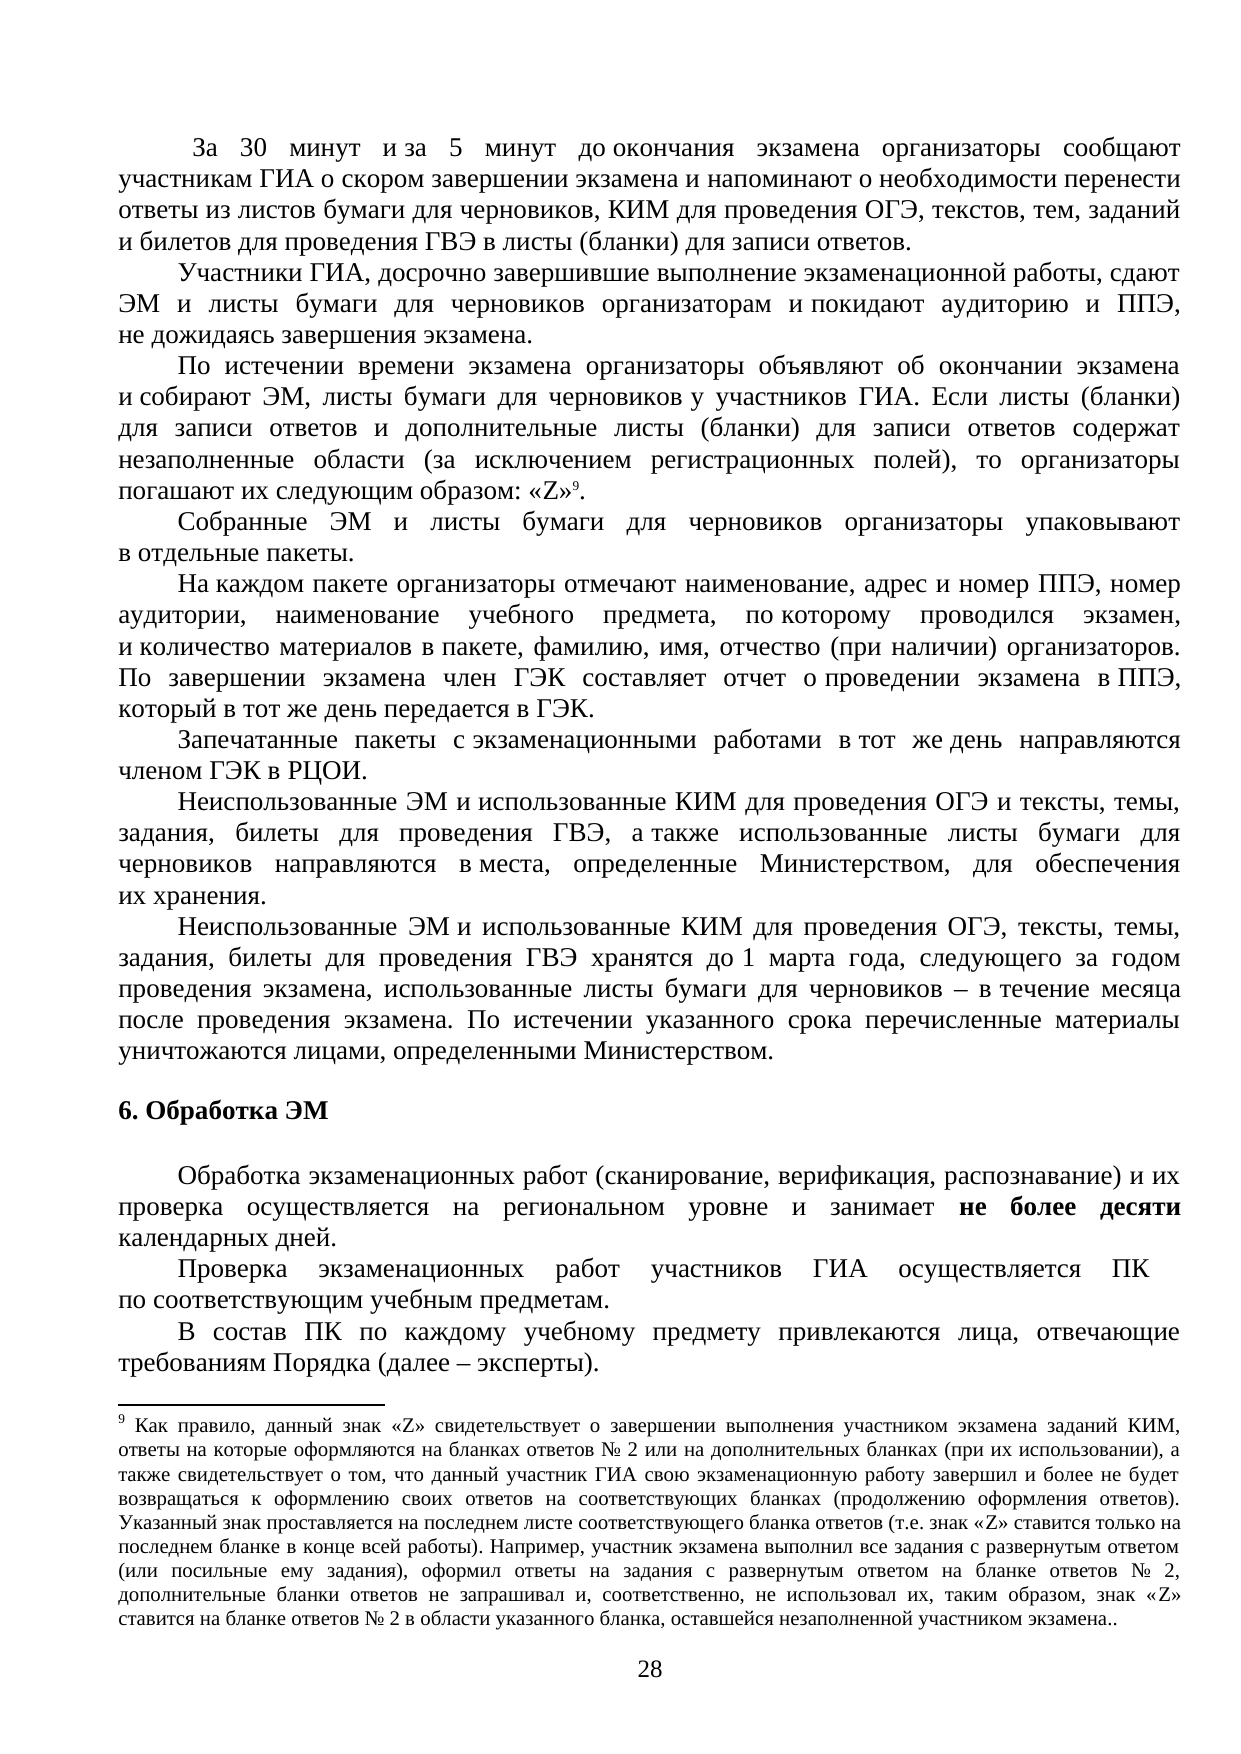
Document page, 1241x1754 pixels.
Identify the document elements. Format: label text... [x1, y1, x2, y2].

text Участники ГИА, досрочно завершившие выполнение экзаменационной работы, сдают ЭМ и листы бумаги для черновиков организаторам и покидают аудиторию и ППЭ, не дожидаясь завершения экзамена. [118, 256, 1181, 349]
text Неиспользованные ЭМ и использованные КИМ для проведения ОГЭ, тексты, темы, задания, билеты для проведения ГВЭ хранятся до 1 марта года, следующего за годом проведения экзамена, использованные листы бумаги для черновиков – в течение месяца после проведения экзамена. По истечении указанного срока перечисленные материалы уничтожаются лицами, определенными Министерством. [118, 910, 1181, 1066]
text В состав ПК по каждому учебному предмету привлекаются лица, отвечающие требованиям Порядка (далее – эксперты). [118, 1315, 1181, 1377]
text Собранные ЭМ и листы бумаги для черновиков организаторы упаковывают в отдельные пакеты. [118, 505, 1181, 567]
text Неиспользованные ЭМ и использованные КИМ для проведения ОГЭ и тексты, темы, задания, билеты для проведения ГВЭ, а также использованные листы бумаги для черновиков направляются в места, определенные Министерством, для обеспечения их хранения. [118, 785, 1181, 910]
text Проверка экзаменационных работ участников ГИА осуществляется ПК по соответствующим учебным предметам. [118, 1252, 1181, 1315]
text За 30 минут и за 5 минут до окончания экзамена организаторы сообщают участникам ГИА о скором завершении экзамена и напоминают о необходимости перенести ответы из листов бумаги для черновиков, КИМ для проведения ОГЭ, текстов, тем, заданий и билетов для проведения ГВЭ в листы (бланки) для записи ответов. [118, 131, 1181, 256]
subtitle 6. Обработка ЭМ [118, 1094, 1181, 1126]
text На каждом пакете организаторы отмечают наименование, адрес и номер ППЭ, номер аудитории, наименование учебного предмета, по которому проводился экзамен, и количество материалов в пакете, фамилию, имя, отчество (при наличии) организаторов. По завершении экзамена член ГЭК составляет отчет о проведении экзамена в ППЭ, который в тот же день передается в ГЭК. [118, 567, 1181, 723]
text По истечении времени экзамена организаторы объявляют об окончании экзамена и собирают ЭМ, листы бумаги для черновиков у участников ГИА. Если листы (бланки) для записи ответов и дополнительные листы (бланки) для записи ответов содержат незаполненные области (за исключением регистрационных полей), то организаторы погашают их следующим образом: «Z». [118, 349, 1181, 505]
text Запечатанные пакеты с экзаменационными работами в тот же день направляются членом ГЭК в РЦОИ. [118, 723, 1181, 785]
text Обработка экзаменационных работ (сканирование, верификация, распознавание) и их проверка осуществляется на региональном уровне и занимает не более десяти календарных дней. [118, 1159, 1181, 1252]
